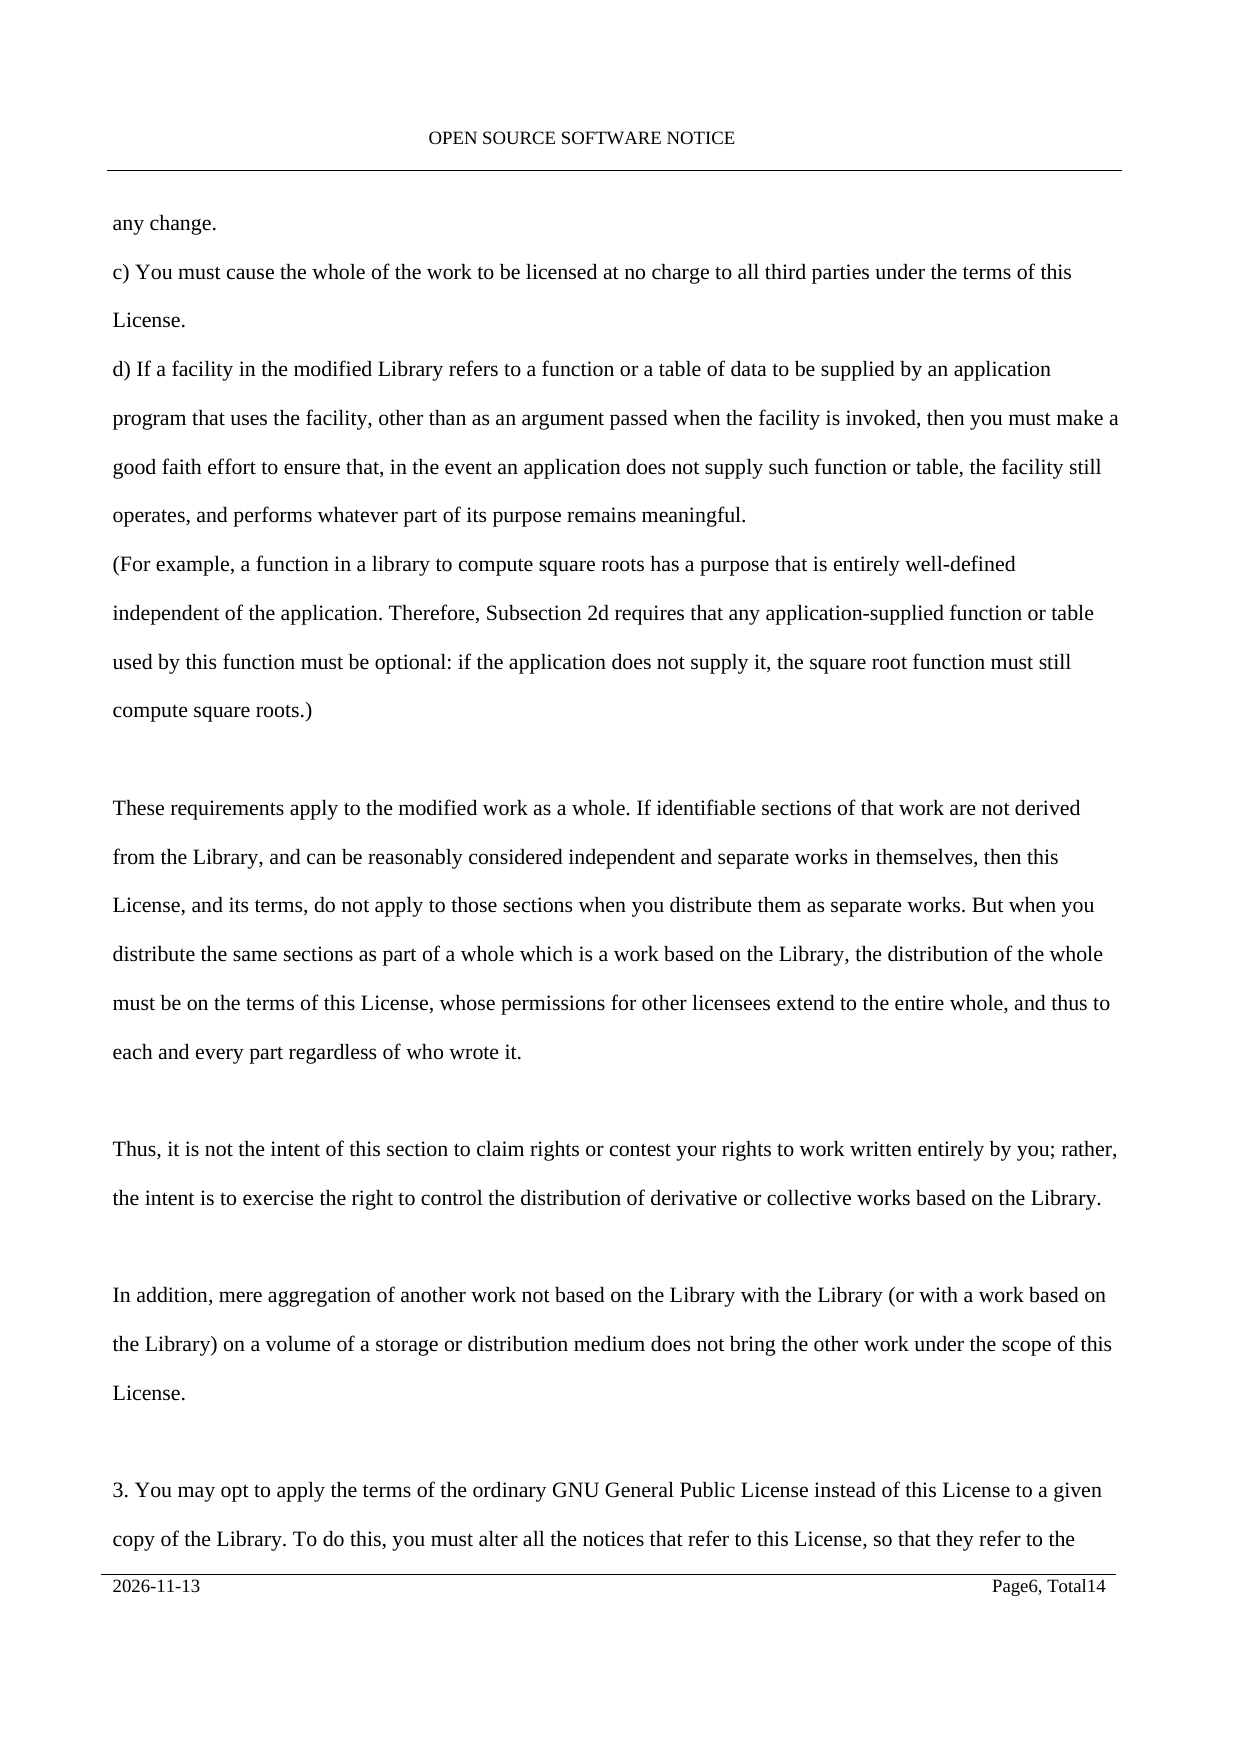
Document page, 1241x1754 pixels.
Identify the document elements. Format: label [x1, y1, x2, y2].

text [112, 206, 1128, 1555]
